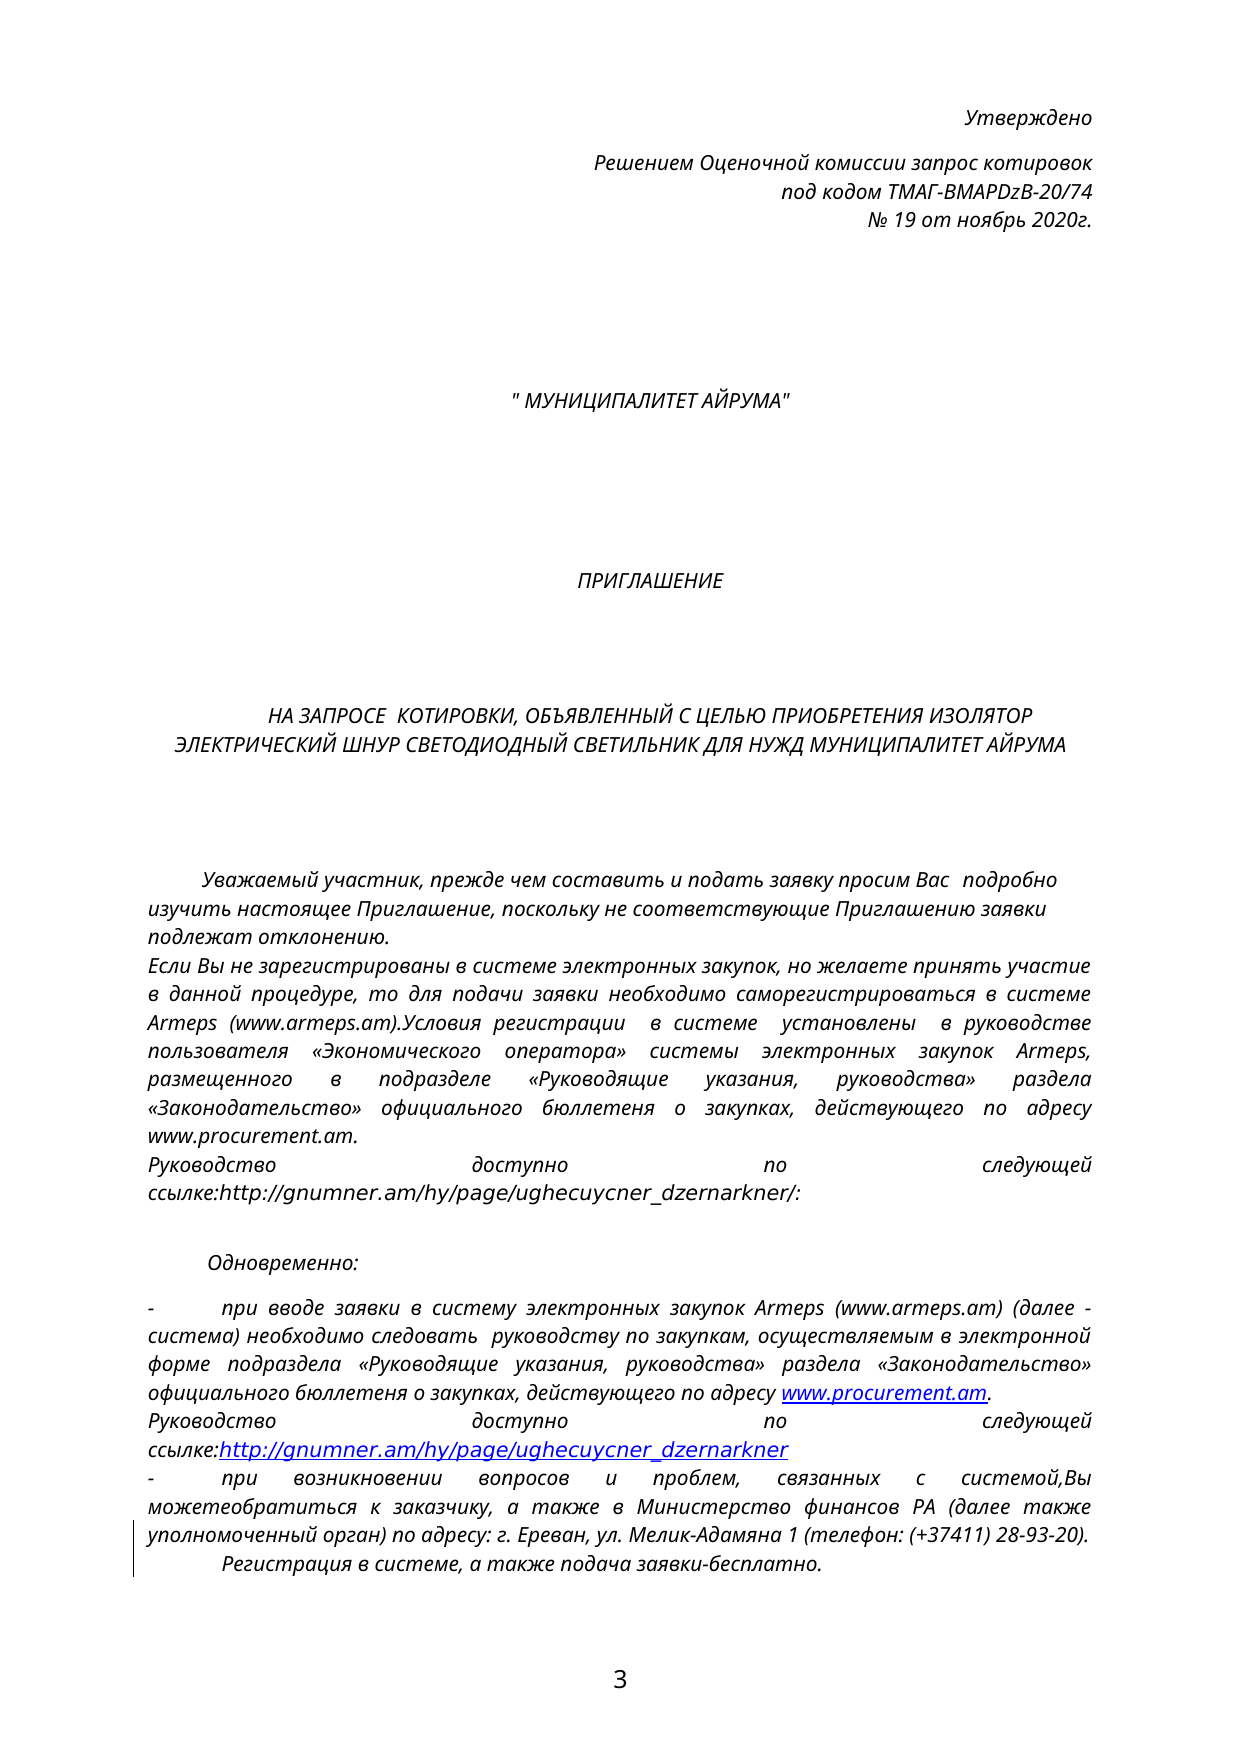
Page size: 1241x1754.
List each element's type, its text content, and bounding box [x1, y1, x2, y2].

text Одновременно: [148, 1248, 1092, 1276]
text Решением Оценочной комиссии запрос котировок под кодом ТМАГ-BMAPDzB-20/74 № 19 от ноябрь 2020г. [148, 148, 1092, 234]
text Утверждено [148, 103, 1092, 132]
text Если Вы не зарегистрированы в системе электронных закупок, но желаете принять участие в данной процедуре, то для подачи заявки необходимо саморегистрироваться в системе Armeps (www.armeps.am).Условия регистрации в системе установлены в руководстве пользователя «Экономического оператора» системы электронных закупок Armeps, размещенного в подразделе «Руководящие указания, руководства» раздела «Законодательство» официального бюллетеня о закупках, действующего по адресу www.procurement.am. [148, 951, 1092, 1150]
text Регистрация в системе, а также подача заявки-бесплатно. [148, 1549, 1092, 1577]
text Руководство доступно по следующей ссылке:http://gnumner.am/hy/page/ughecuycner_dzernarkner [148, 1406, 1092, 1463]
text - при возникновении вопросов и проблем, связанных с системой,Вы можетеобратиться к заказчику, а также в Министерство финансов РА (далее также уполномоченный орган) по адресу: г. Ереван, ул. Мелик-Адамяна 1 (телефон: (+37411) 28-93-20). [148, 1463, 1092, 1549]
text Руководство доступно по следующей ссылке:http://gnumner.am/hy/page/ughecuycner_dzernarkner/: [148, 1150, 1092, 1207]
text ПРИГЛАШЕНИЕ [148, 566, 1093, 595]
text " МУНИЦИПАЛИТЕТ АЙРУМА" [148, 386, 1093, 414]
text НА ЗАПРОСЕ КОТИРОВКИ, ОБЪЯВЛЕННЫЙ С ЦЕЛЬЮ ПРИОБРЕТЕНИЯ ИЗОЛЯТОР ЭЛЕКТРИЧЕСКИЙ ШНУР СВЕТОДИОДНЫЙ СВЕТИЛЬНИК ДЛЯ НУЖД МУНИЦИПАЛИТЕТ АЙРУМА [148, 702, 1093, 758]
text Уважаемый участник, прежде чем составить и подать заявку просим Вас подробно изучить настоящее Приглашение, поскольку не соответствующие Приглашению заявки подлежат отклонению. [148, 865, 1092, 951]
text - при вводе заявки в систему электронных закупок Armeps (www.armeps.am) (далее - система) необходимо следовать руководству по закупкам, осуществляемым в электронной форме подраздела «Руководящие указания, руководства» раздела «Законодательство» официального бюллетеня о закупках, действующего по адресу www.procurement.am. [148, 1293, 1092, 1406]
